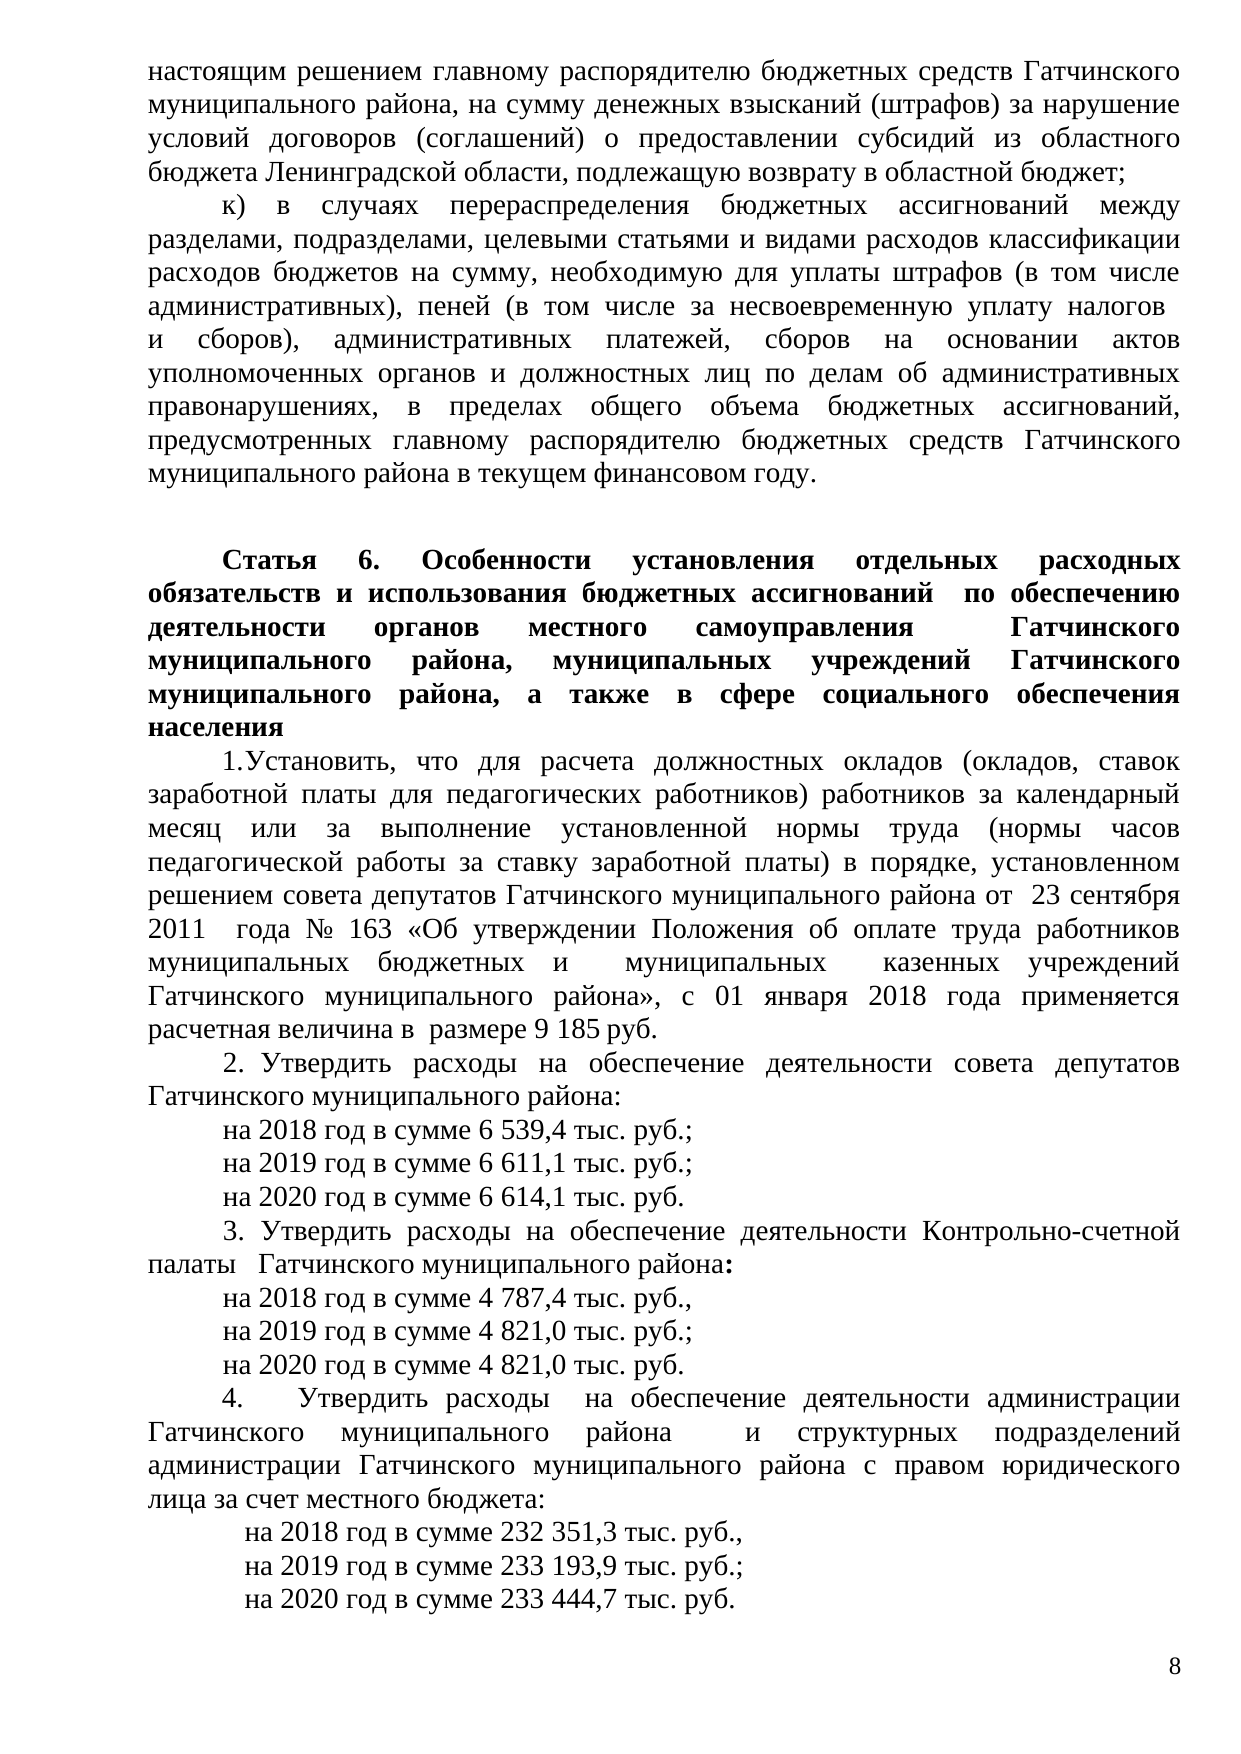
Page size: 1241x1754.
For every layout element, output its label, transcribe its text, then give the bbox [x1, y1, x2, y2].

text на 2020 год в сумме 4 821,0 тыс. руб. [223, 1347, 1181, 1380]
text к) в случаях перераспределения бюджетных ассигнований между разделами, подразделами, целевыми статьями и видами расходов классификации расходов бюджетов на сумму, необходимую для уплаты штрафов (в том числе административных), пеней (в том числе за несвоевременную уплату налогов и сборов), административных платежей, сборов на основании актов уполномоченных органов и должностных лиц по делам об административных правонарушениях, в пределах общего объема бюджетных ассигнований, предусмотренных главному распорядителю бюджетных средств Гатчинского муниципального района в текущем финансовом году. [148, 187, 1181, 489]
list Утвердить расходы на обеспечение деятельности администрации Гатчинского муниципального района и структурных подразделений администрации Гатчинского муниципального района с правом юридического лица за счет местного бюджета: [148, 1380, 1181, 1514]
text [148, 53, 1181, 187]
text на 2018 год в сумме 6 539,4 тыс. руб.; [223, 1112, 1181, 1146]
text на 2019 год в сумме 4 821,0 тыс. руб.; [223, 1313, 1181, 1347]
text на 2019 год в сумме 6 611,1 тыс. руб.; [223, 1146, 1181, 1179]
text на 2018 год в сумме 4 787,4 тыс. руб., [223, 1280, 1181, 1313]
list Установить, что для расчета должностных окладов (окладов, ставок заработной платы для педагогических работников) работников за календарный месяц или за выполнение установленной нормы труда (нормы часов педагогической работы за ставку заработной платы) в порядке, установленном решением совета депутатов Гатчинского муниципального района от 23 сентября 2011 года № 163 «Об утверждении Положения об оплате труда работников муниципальных бюджетных и муниципальных казенных учреждений Гатчинского муниципального района», с 01 января 2018 года применяется расчетная величина в размере 9 185 руб. [148, 743, 1181, 1045]
text на 2018 год в сумме 232 351,3 тыс. руб., [244, 1514, 1181, 1548]
text на 2020 год в сумме 6 614,1 тыс. руб. [223, 1179, 1181, 1213]
list Утвердить расходы на обеспечение деятельности Контрольно-счетной палаты Гатчинского муниципального района: [148, 1213, 1181, 1280]
text на 2019 год в сумме 233 193,9 тыс. руб.; [244, 1548, 1181, 1582]
list Утвердить расходы на обеспечение деятельности совета депутатов Гатчинского муниципального района: [148, 1045, 1181, 1112]
text Статья 6. Особенности установления отдельных расходных обязательств и использования бюджетных ассигнований по обеспечению деятельности органов местного самоуправления Гатчинского муниципального района, муниципальных учреждений Гатчинского муниципального района, а также в сфере социального обеспечения населения [148, 542, 1181, 743]
text на 2020 год в сумме 233 444,7 тыс. руб. [244, 1582, 1181, 1615]
